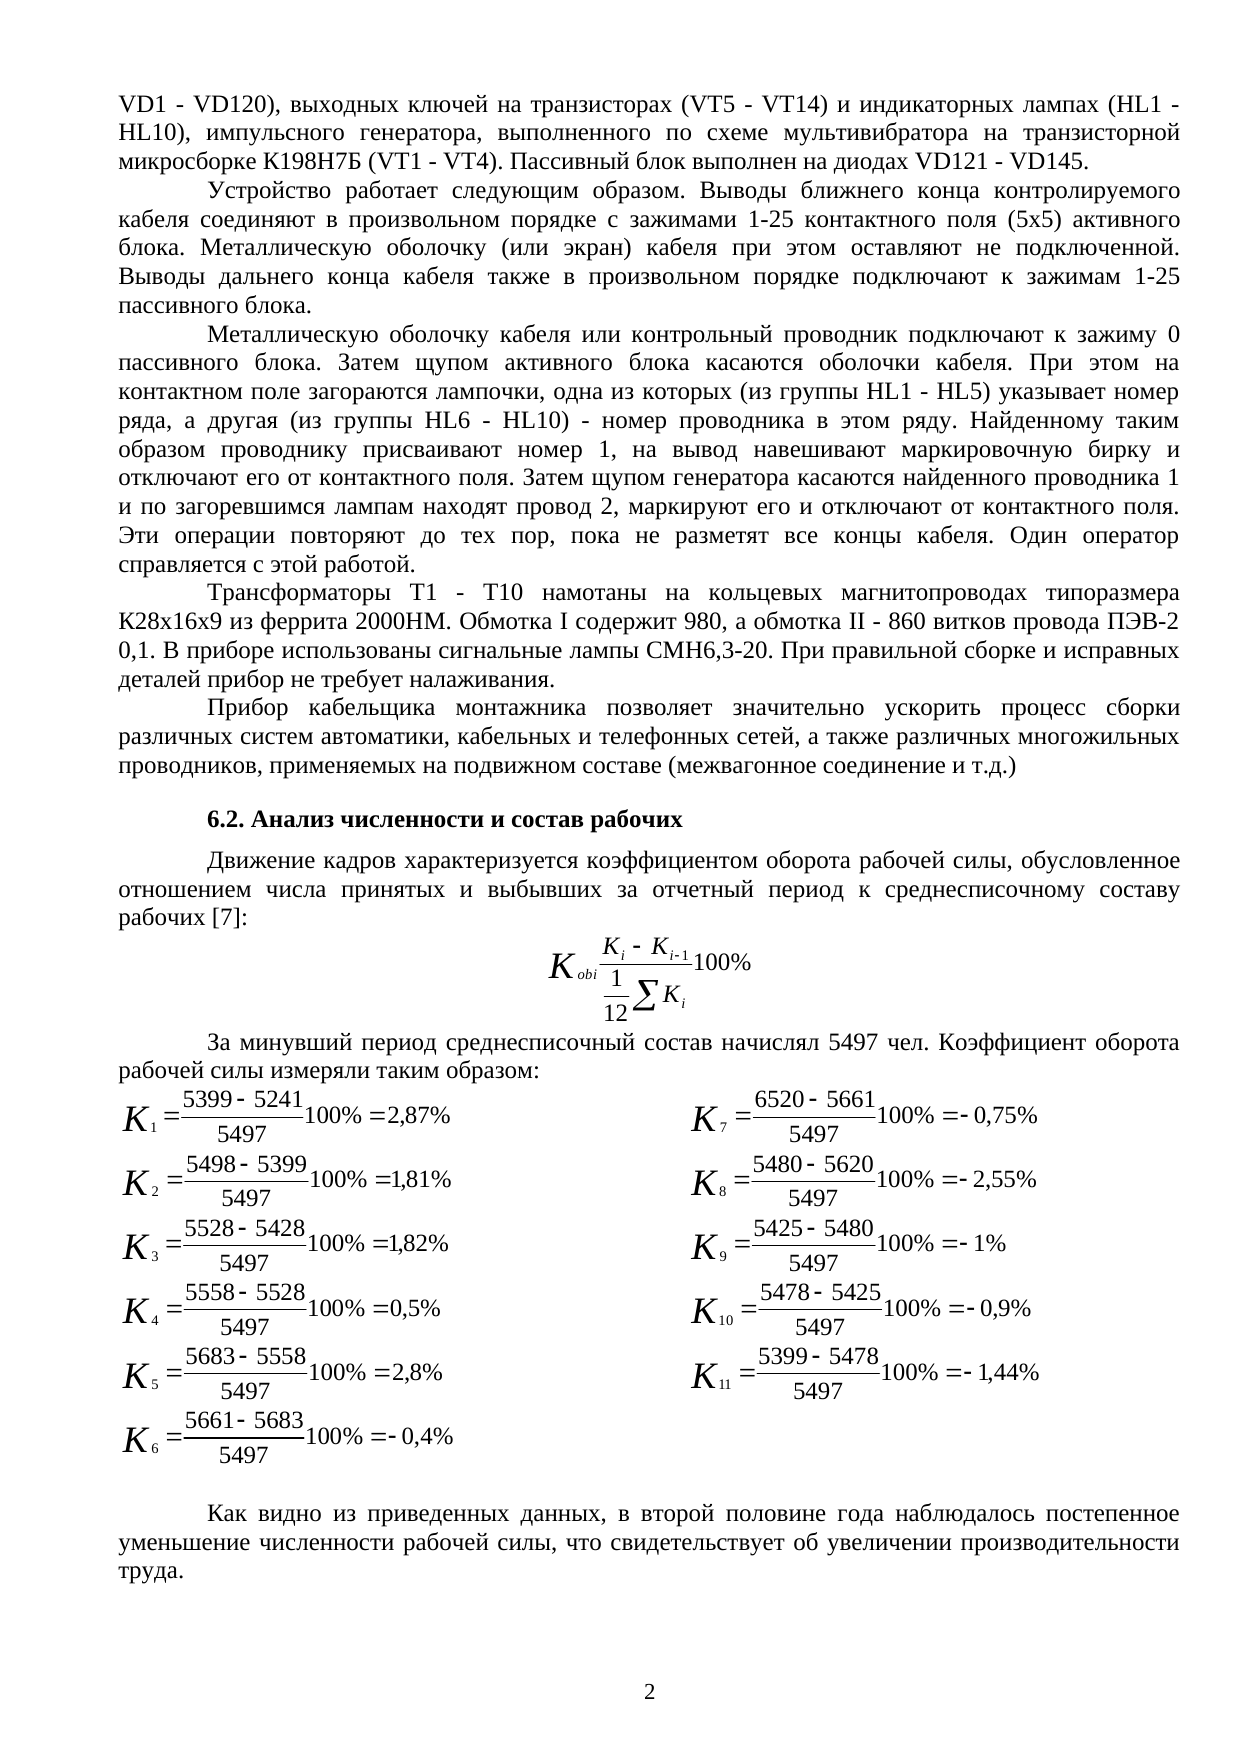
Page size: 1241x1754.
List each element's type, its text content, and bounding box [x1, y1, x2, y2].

text Устройство работает следующим образом. Выводы ближнего конца контролируемого кабеля соединяют в произвольном порядке с зажимами 1-25 контактного поля (5x5) активного блока. Металлическую оболочку (или экран) кабеля при этом оставляют не подключенной. Выводы дальнего конца кабеля также в произвольном порядке подключают к зажимам 1-25 пассивного блока. [118, 175, 1181, 319]
text Прибор кабельщика монтажника позволяет значительно ускорить процесс сборки различных систем автоматики, кабельных и телефонных сетей, а также различных многожильных проводников, применяемых на подвижном составе (межвагонное соединение и т.д.) [118, 692, 1181, 779]
text Трансформаторы Т1 - Т10 намотаны на кольцевых магнитопроводах типоразмера К28х16х9 из феррита 2000НМ. Обмотка I содержит 980, а обмотка II - 860 витков провода ПЭВ-2 0,1. В приборе использованы сигнальные лампы СМН6,3-20. При правильной сборке и исправных деталей прибор не требует налаживания. [118, 577, 1181, 692]
text За минувший период среднесписочный состав начислял 5497 чел. Коэффициент оборота рабочей силы измеряли таким образом: [118, 1027, 1181, 1084]
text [118, 89, 1181, 175]
text 6.2. Анализ численности и состав рабочих [118, 804, 1181, 832]
text Движение кадров характеризуется коэффициентом оборота рабочей силы, обусловленное отношением числа принятых и выбывших за отчетный период к среднесписочному составу рабочих [7]: [118, 845, 1181, 931]
text Как видно из приведенных данных, в второй половине года наблюдалось постепенное уменьшение численности рабочей силы, что свидетельствует об увеличении производительности труда. [118, 1498, 1181, 1584]
text Металлическую оболочку кабеля или контрольный проводник подключают к зажиму 0 пассивного блока. Затем щупом активного блока касаются оболочки кабеля. При этом на контактном поле загораются лампочки, одна из которых (из группы HL1 - HL5) указывает номер ряда, а другая (из группы HL6 - HL10) - номер проводника в этом ряду. Найденному таким образом проводнику присваивают номер 1, на вывод навешивают маркировочную бирку и отключают его от контактного поля. Затем щупом генератора касаются найденного проводника 1 и по загоревшимся лампам находят провод 2, маркируют его и отключают от контактного поля. Эти операции повторяют до тех пор, пока не разметят все концы кабеля. Один оператор справляется с этой работой. [118, 319, 1181, 577]
